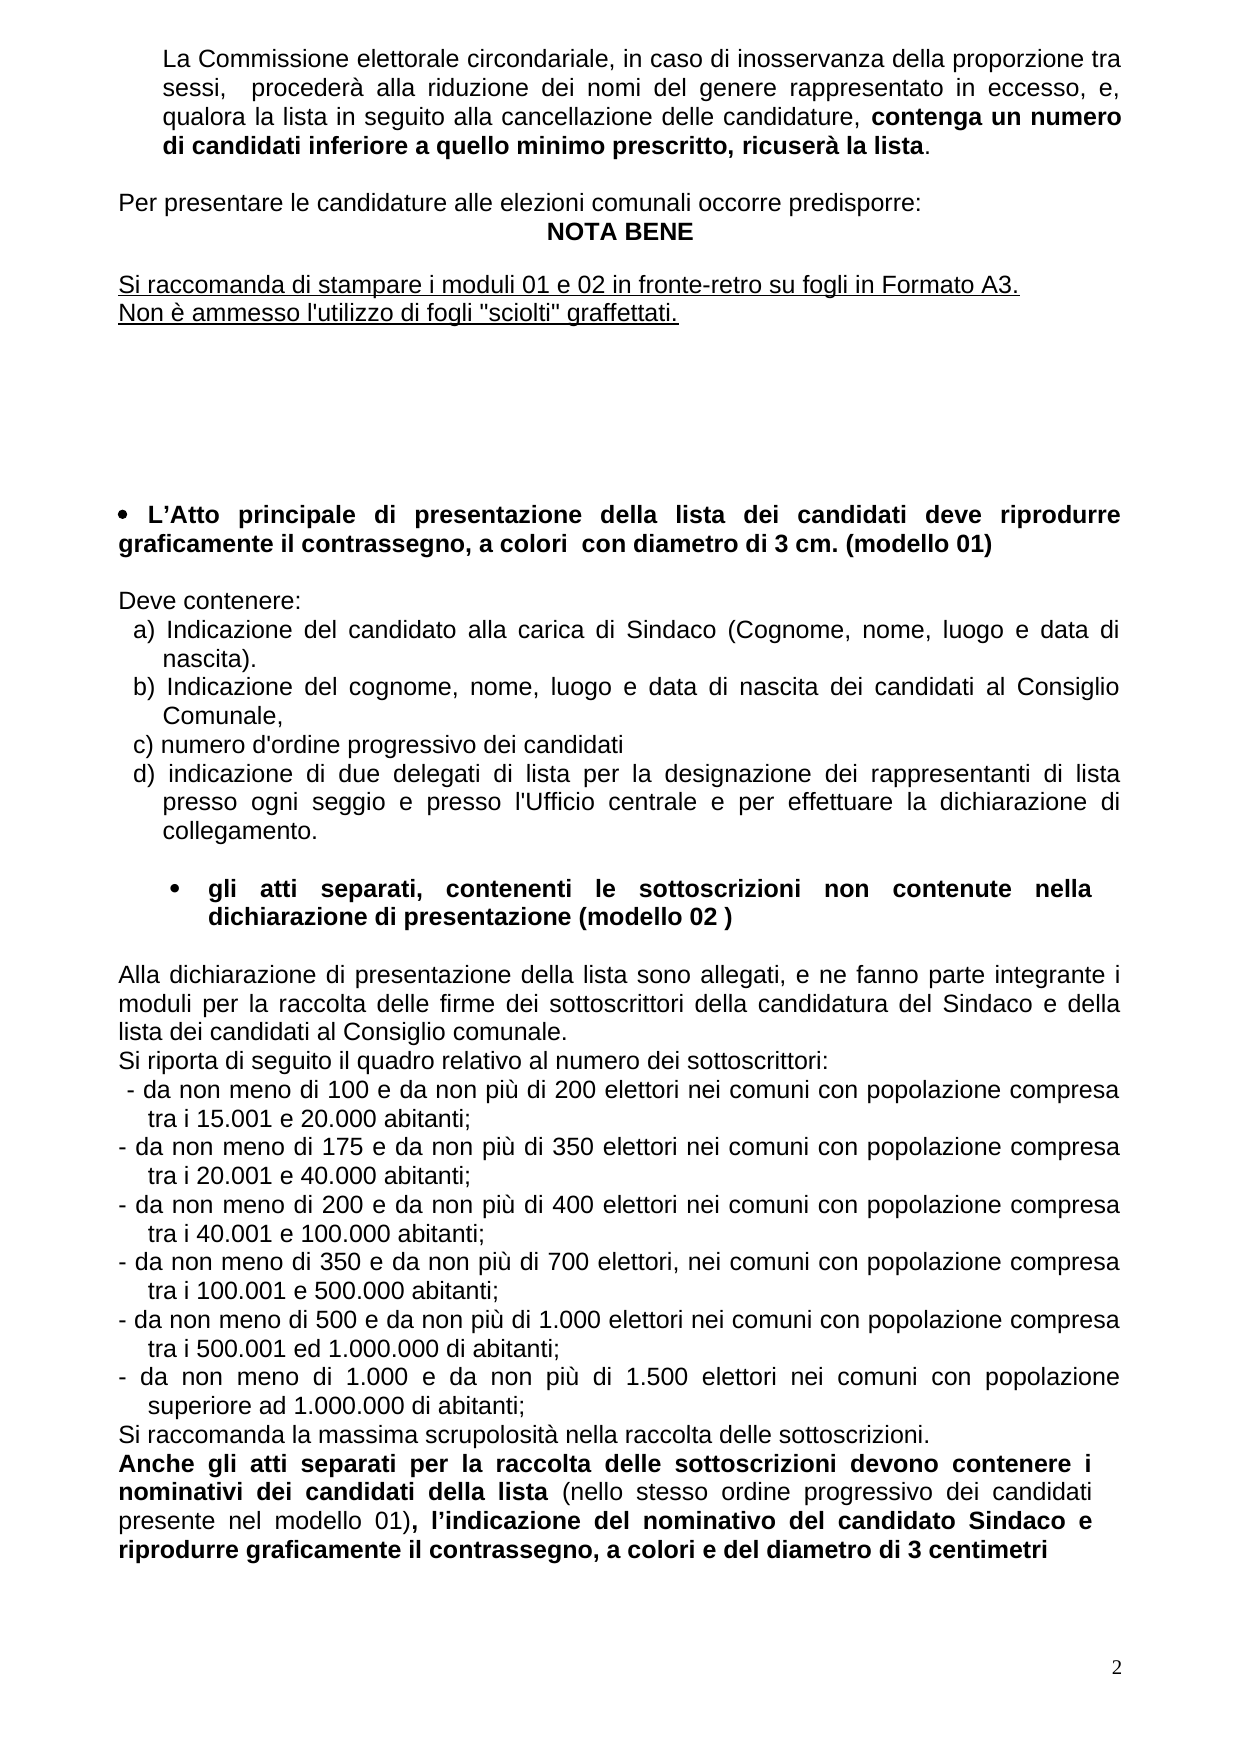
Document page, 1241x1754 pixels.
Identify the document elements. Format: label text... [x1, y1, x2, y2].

list - da non meno di 200 e da non più di 400 elettori nei comuni con popolazione compresa tra i 40.001 e 100.000 abitanti; [118, 1190, 1122, 1247]
list - da non meno di 100 e da non più di 200 elettori nei comuni con popolazione compresa tra i 15.001 e 20.000 abitanti; [118, 1075, 1122, 1132]
list Si raccomanda la massima scrupolosità nella raccolta delle sottoscrizioni. [118, 1420, 1122, 1449]
list d) indicazione di due delegati di lista per la designazione dei rappresentanti di lista presso ogni seggio e presso l'Ufficio centrale e per effettuare la dichiarazione di collegamento. [133, 758, 1122, 845]
text Anche gli atti separati per la raccolta delle sottoscrizioni devono contenere i nominativi dei candidati della lista (nello stesso ordine progressivo dei candidati presente nel modello 01), l’indicazione del nominativo del candidato Sindaco e riprodurre graficamente il contrassegno, a colori e del diametro di [118, 1449, 1093, 1564]
list a) Indicazione del candidato alla carica di Sindaco (Cognome, nome, luogo e data di nascita). [133, 615, 1122, 672]
text Per presentare le candidature alle elezioni comunali occorre predisporre: [118, 188, 1122, 217]
text NOTA BENE [118, 217, 1122, 246]
list Deve contenere: [118, 586, 1122, 615]
list - da non meno di 500 e da non più di 1.000 elettori nei comuni con popolazione compresa tra i 500.001 ed 1.000.000 di abitanti; [118, 1305, 1122, 1362]
list - da non meno di 1.000 e da non più di 1.500 elettori nei comuni con popolazione superiore ad 1.000.000 di abitanti; [118, 1362, 1122, 1420]
list - da non meno di 175 e da non più di 350 elettori nei comuni con popolazione compresa tra i 20.001 e 40.000 abitanti; [118, 1132, 1122, 1190]
text Non è ammesso l'utilizzo di fogli "sciolti" graffettati. [118, 298, 1122, 327]
list L’Atto principale di presentazione della lista dei candidati deve riprodurre graficamente il contrassegno, a colori con diametro di . (modello 01) [118, 500, 1122, 557]
list c) numero d'ordine progressivo dei candidati [133, 730, 1122, 758]
list - da non meno di 350 e da non più di 700 elettori, nei comuni con popolazione compresa tra i 100.001 e 500.000 abitanti; [118, 1247, 1122, 1305]
list Alla dichiarazione di presentazione della lista sono allegati, e ne fanno parte integrante i moduli per la raccolta delle firme dei sottoscrittori della candidatura del Sindaco e della lista dei candidati al Consiglio comunale. [118, 960, 1122, 1046]
list Si riporta di seguito il quadro relativo al numero dei sottoscrittori: [118, 1046, 1122, 1075]
list b) Indicazione del cognome, nome, luogo e data di nascita dei candidati al Consiglio Comunale, [133, 672, 1122, 730]
text elettorale circondariale, in caso di inosservanza della proporzione tra sessi, procederà alla riduzione dei nomi del genere rappresentato in eccesso, e, qualora la lista in seguito alla cancellazione delle candidature, contenga un numero di candidati inferiore a quello minimo prescritto, ricuserà la lista. [162, 44, 1122, 159]
list gli atti separati, contenenti le sottoscrizioni non contenute nella dichiarazione di presentazione (modello 02 ) [170, 873, 1093, 931]
text Si raccomanda di stampare i moduli 01 e 02 in fronte-retro su fogli in Formato A3. [118, 270, 1122, 298]
